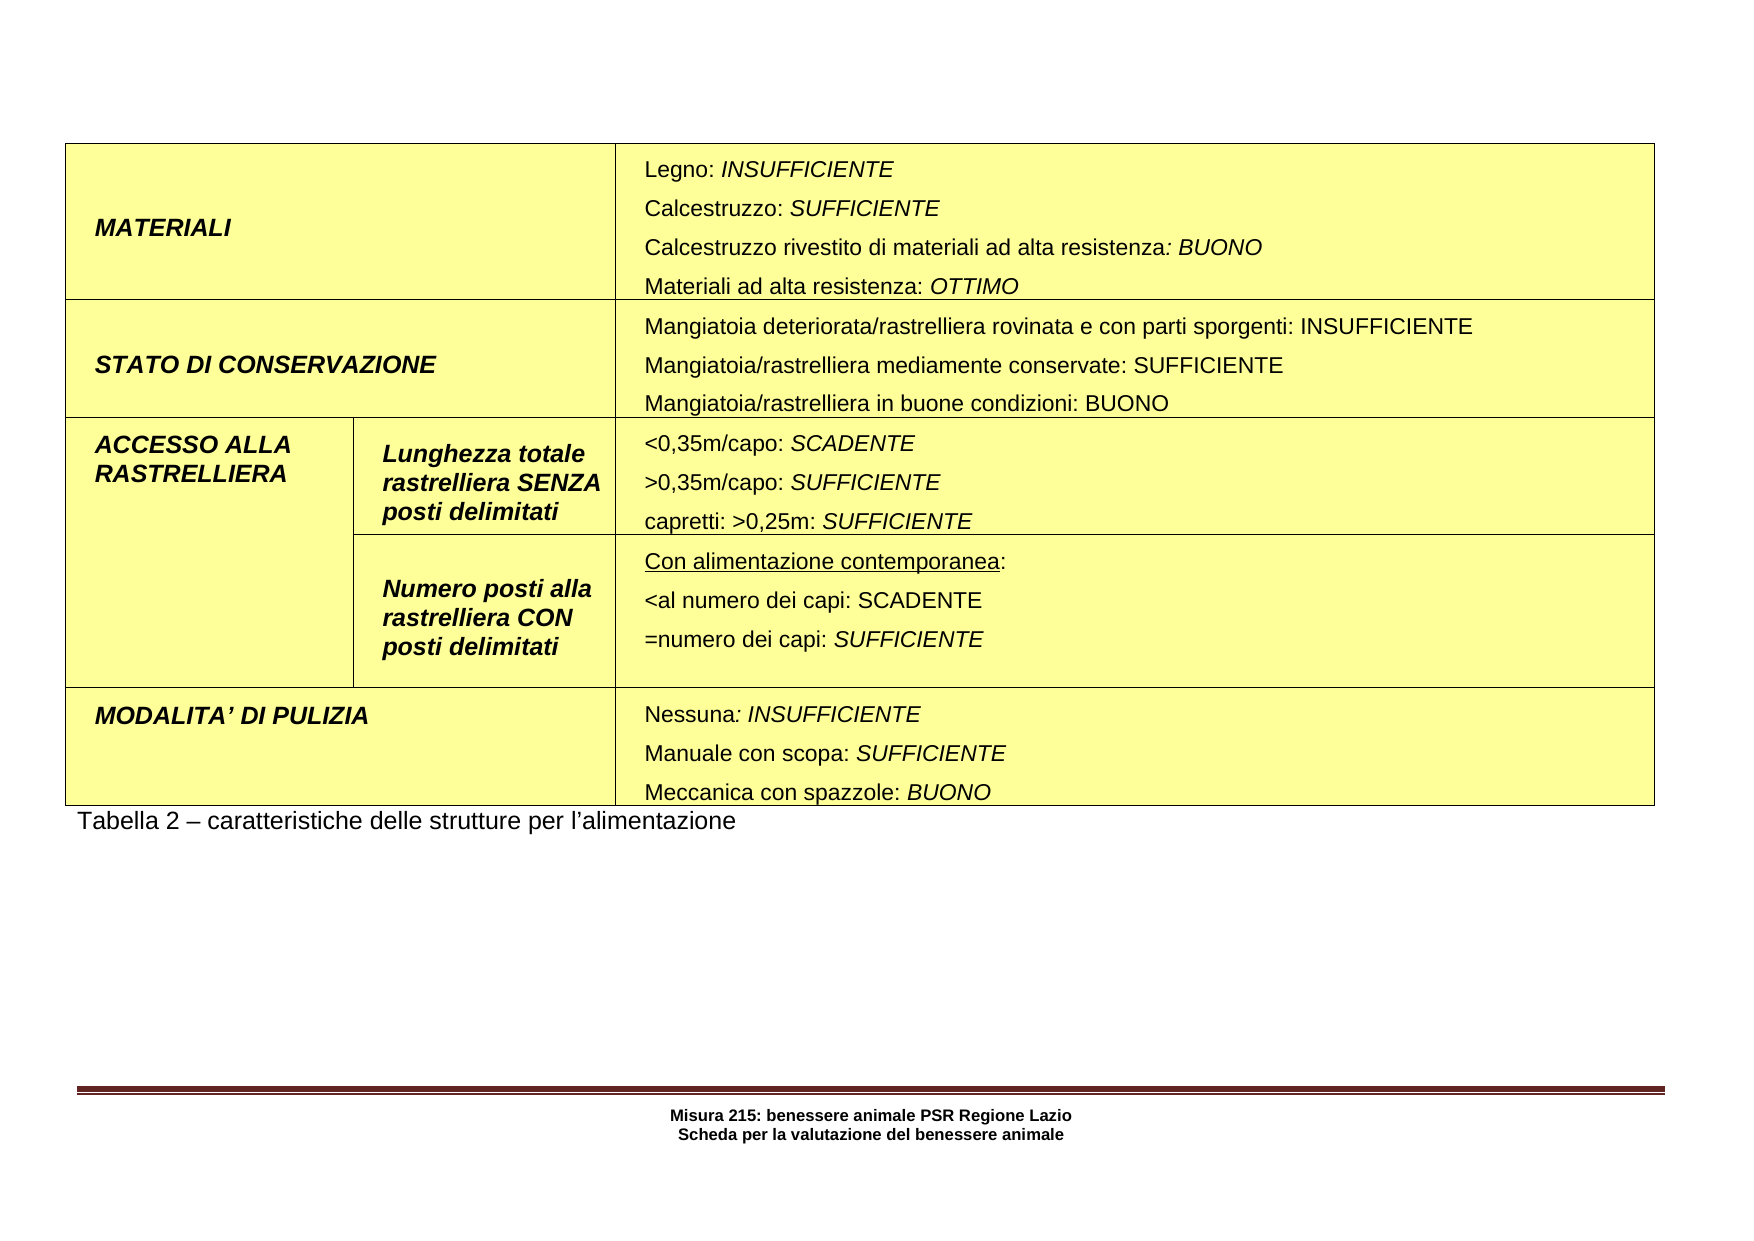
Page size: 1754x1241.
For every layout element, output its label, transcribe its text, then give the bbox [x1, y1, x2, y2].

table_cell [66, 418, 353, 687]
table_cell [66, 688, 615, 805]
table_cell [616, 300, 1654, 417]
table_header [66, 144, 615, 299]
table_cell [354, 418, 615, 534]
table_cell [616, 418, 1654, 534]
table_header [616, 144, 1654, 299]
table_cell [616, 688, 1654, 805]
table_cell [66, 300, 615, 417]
text Tabella 2 – caratteristiche delle strutture per l’alimentazione [77, 806, 1665, 834]
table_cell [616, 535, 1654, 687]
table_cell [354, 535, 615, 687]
